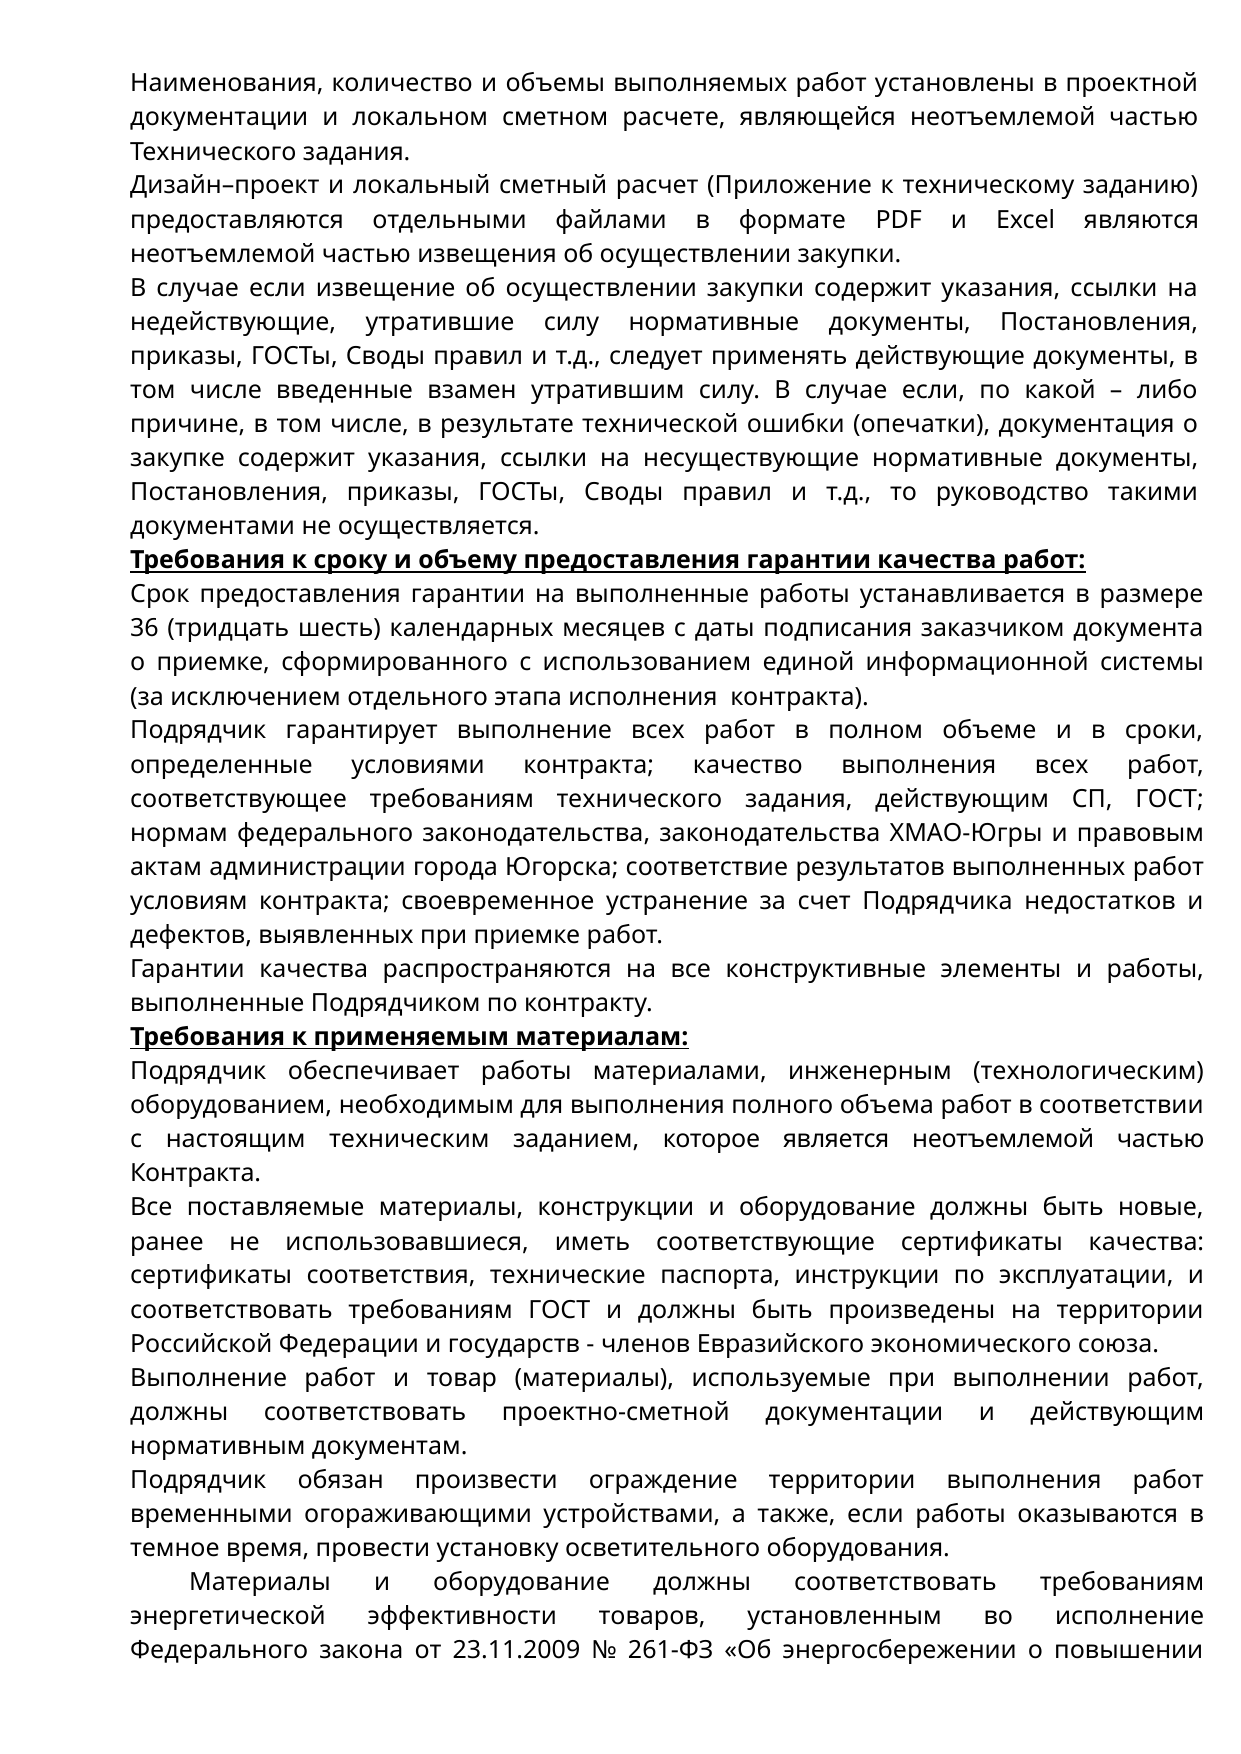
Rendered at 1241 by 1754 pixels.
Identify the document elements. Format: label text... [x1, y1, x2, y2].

text В случае если извещение об осуществлении закупки содержит указания, ссылки на недействующие, утратившие силу нормативные документы, Постановления, приказы, ГОСТы, Своды правил и т.д., следует применять действующие документы, в том числе введенные взамен утратившим силу. В случае если, по какой – либо причине, в том числе, в результате технической ошибки (опечатки), документация о закупке содержит указания, ссылки на несуществующие нормативные документы, Постановления, приказы, ГОСТы, Своды правил и т.д., то руководство такими документами не осуществляется. [130, 269, 1199, 542]
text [130, 1564, 1205, 1666]
text Подрядчик обеспечивает работы материалами, инженерным (технологическим) оборудованием, необходимым для выполнения полного объема работ в соответствии с настоящим техническим заданием, которое является неотъемлемой частью Контракта. [130, 1053, 1205, 1189]
text Наименования, количество и объемы выполняемых работ установлены в проектной документации и локальном сметном расчете, являющейся неотъемлемой частью Технического задания. [130, 65, 1199, 167]
text Требования к применяемым материалам: [130, 1019, 1205, 1053]
text Все поставляемые материалы, конструкции и оборудование должны быть новые, ранее не использовавшиеся, иметь соответствующие сертификаты качества: сертификаты соответствия, технические паспорта, инструкции по эксплуатации, и соответствовать требованиям ГОСТ и должны быть произведены на территории Российской Федерации и государств - членов Евразийского экономического союза. [130, 1189, 1205, 1359]
text Дизайн–проект и локальный сметный расчет (Приложение к техническому заданию) предоставляются отдельными файлами в формате PDF и Excel являются неотъемлемой частью извещения об осуществлении закупки. [130, 167, 1199, 269]
text Гарантии качества распространяются на все конструктивные элементы и работы, выполненные Подрядчиком по контракту. [130, 951, 1205, 1019]
text Требования к сроку и объему предоставления гарантии качества работ: [130, 542, 1205, 576]
text Подрядчик гарантирует выполнение всех работ в полном объеме и в сроки, определенные условиями контракта; качество выполнения всех работ, соответствующее требованиям технического задания, действующим СП, ГОСТ; нормам федерального законодательства, законодательства ХМАО-Югры и правовым актам администрации города Югорска; соответствие результатов выполненных работ условиям контракта; своевременное устранение за счет Подрядчика недостатков и дефектов, выявленных при приемке работ. [130, 712, 1205, 951]
text Выполнение работ и товар (материалы), используемые при выполнении работ, должны соответствовать проектно-сметной документации и действующим нормативным документам. [130, 1359, 1205, 1462]
text Подрядчик обязан произвести ограждение территории выполнения работ временными огораживающими устройствами, а также, если работы оказываются в темное время, провести установку осветительного оборудования. [130, 1462, 1205, 1564]
text Срок предоставления гарантии на выполненные работы устанавливается в размере 36 (тридцать шесть) календарных месяцев с даты подписания заказчиком документа о приемке, сформированного с использованием единой информационной системы (за исключением отдельного этапа исполнения контракта). [130, 576, 1205, 712]
